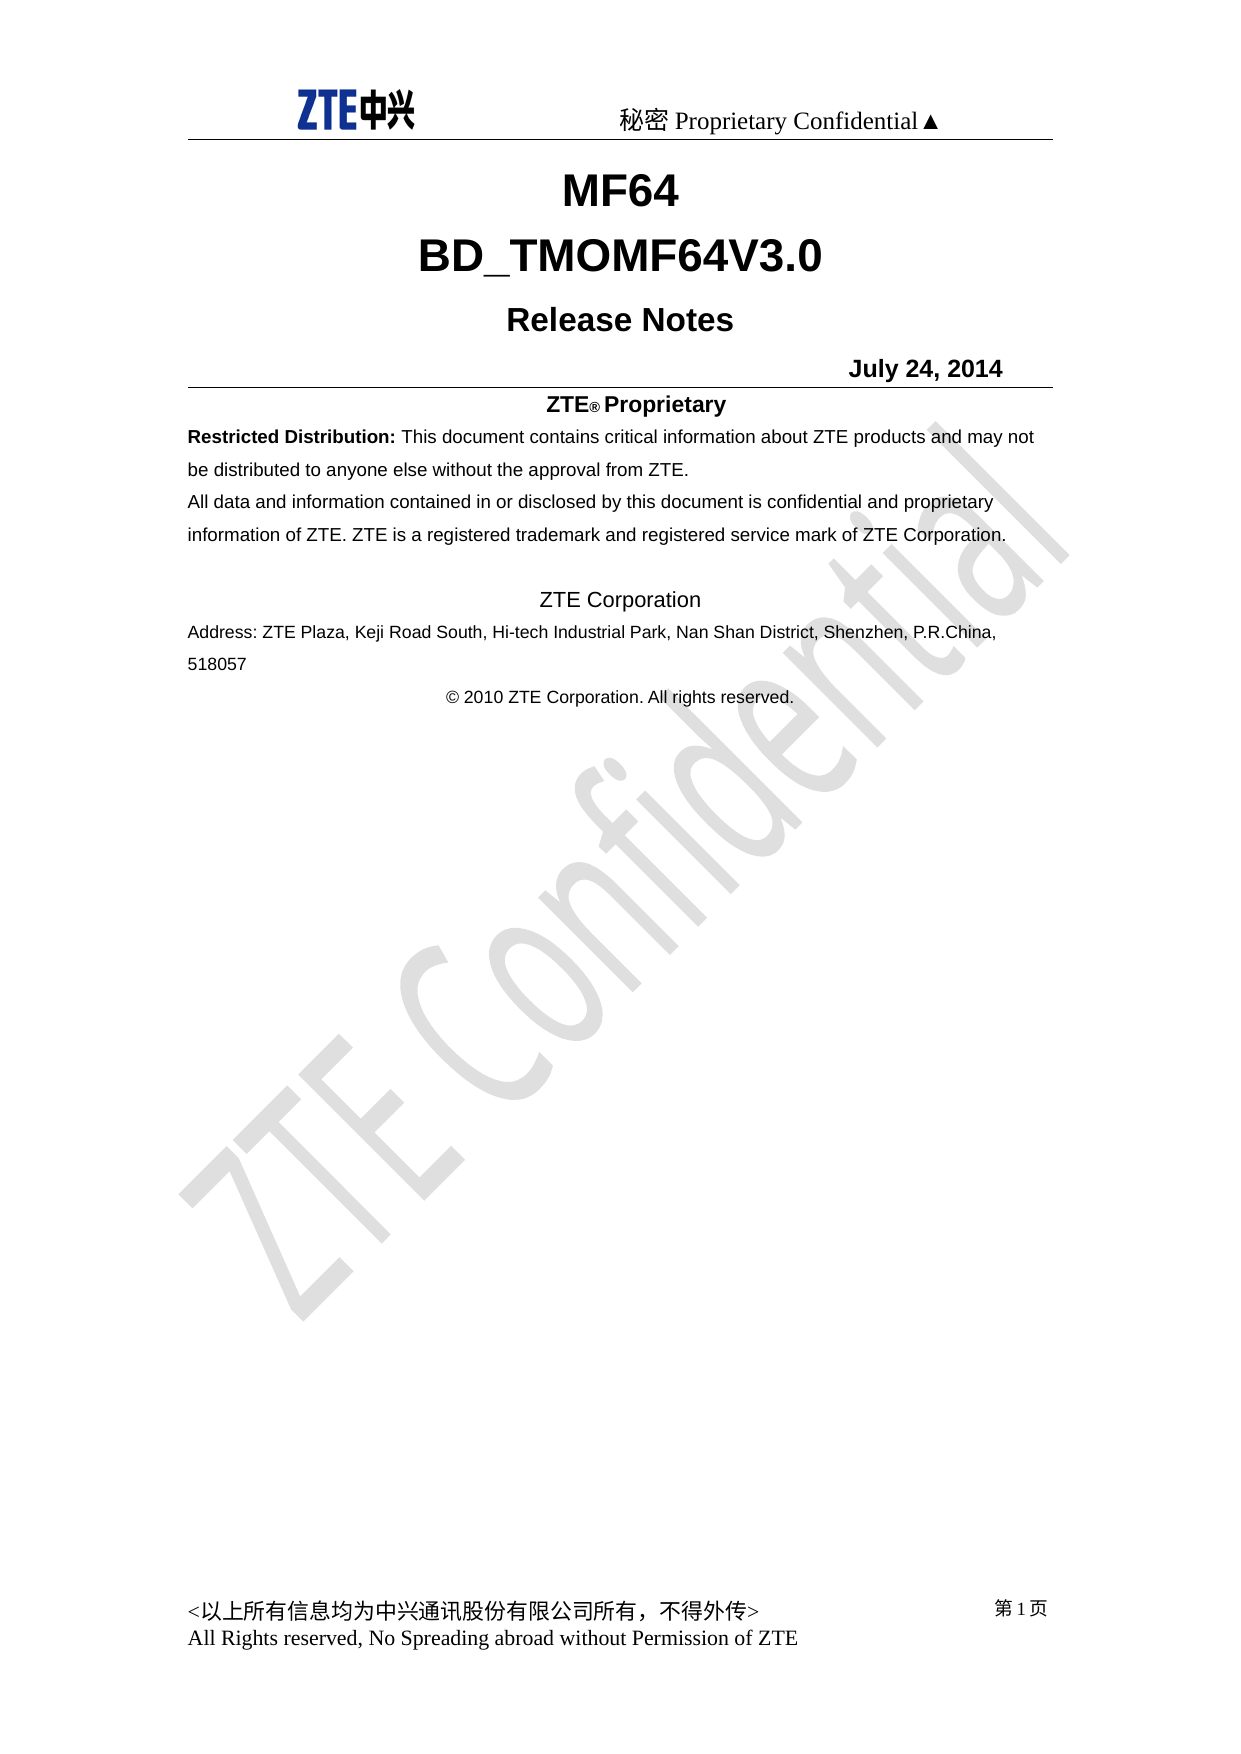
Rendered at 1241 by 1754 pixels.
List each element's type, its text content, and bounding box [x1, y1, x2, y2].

text ZTE® Proprietary [187, 388, 1053, 421]
text Release Notes [187, 287, 1053, 352]
text All data and information contained in or disclosed by this document is confidential and proprietary information of ZTE. ZTE is a registered trademark and registered service mark of ZTE Corporation. [187, 486, 1053, 551]
text MF64 [187, 157, 1053, 222]
text July 24, 2014 [187, 352, 1053, 388]
text © 2010 ZTE Corporation. All rights reserved.Contents [187, 681, 1053, 713]
text ZTE Corporation [187, 583, 1053, 616]
text Restricted Distribution: This document contains critical information about ZTE products and may not be distributed to anyone else without the approval from ZTE. [187, 421, 1053, 486]
text BD_TMOMF64V3.0 [187, 222, 1053, 287]
text Address: , , Hi-tech Industrial Park, Nan Shan District, Shenzhen, P.R.China, 518057 [187, 616, 1053, 681]
picture [297, 88, 415, 130]
